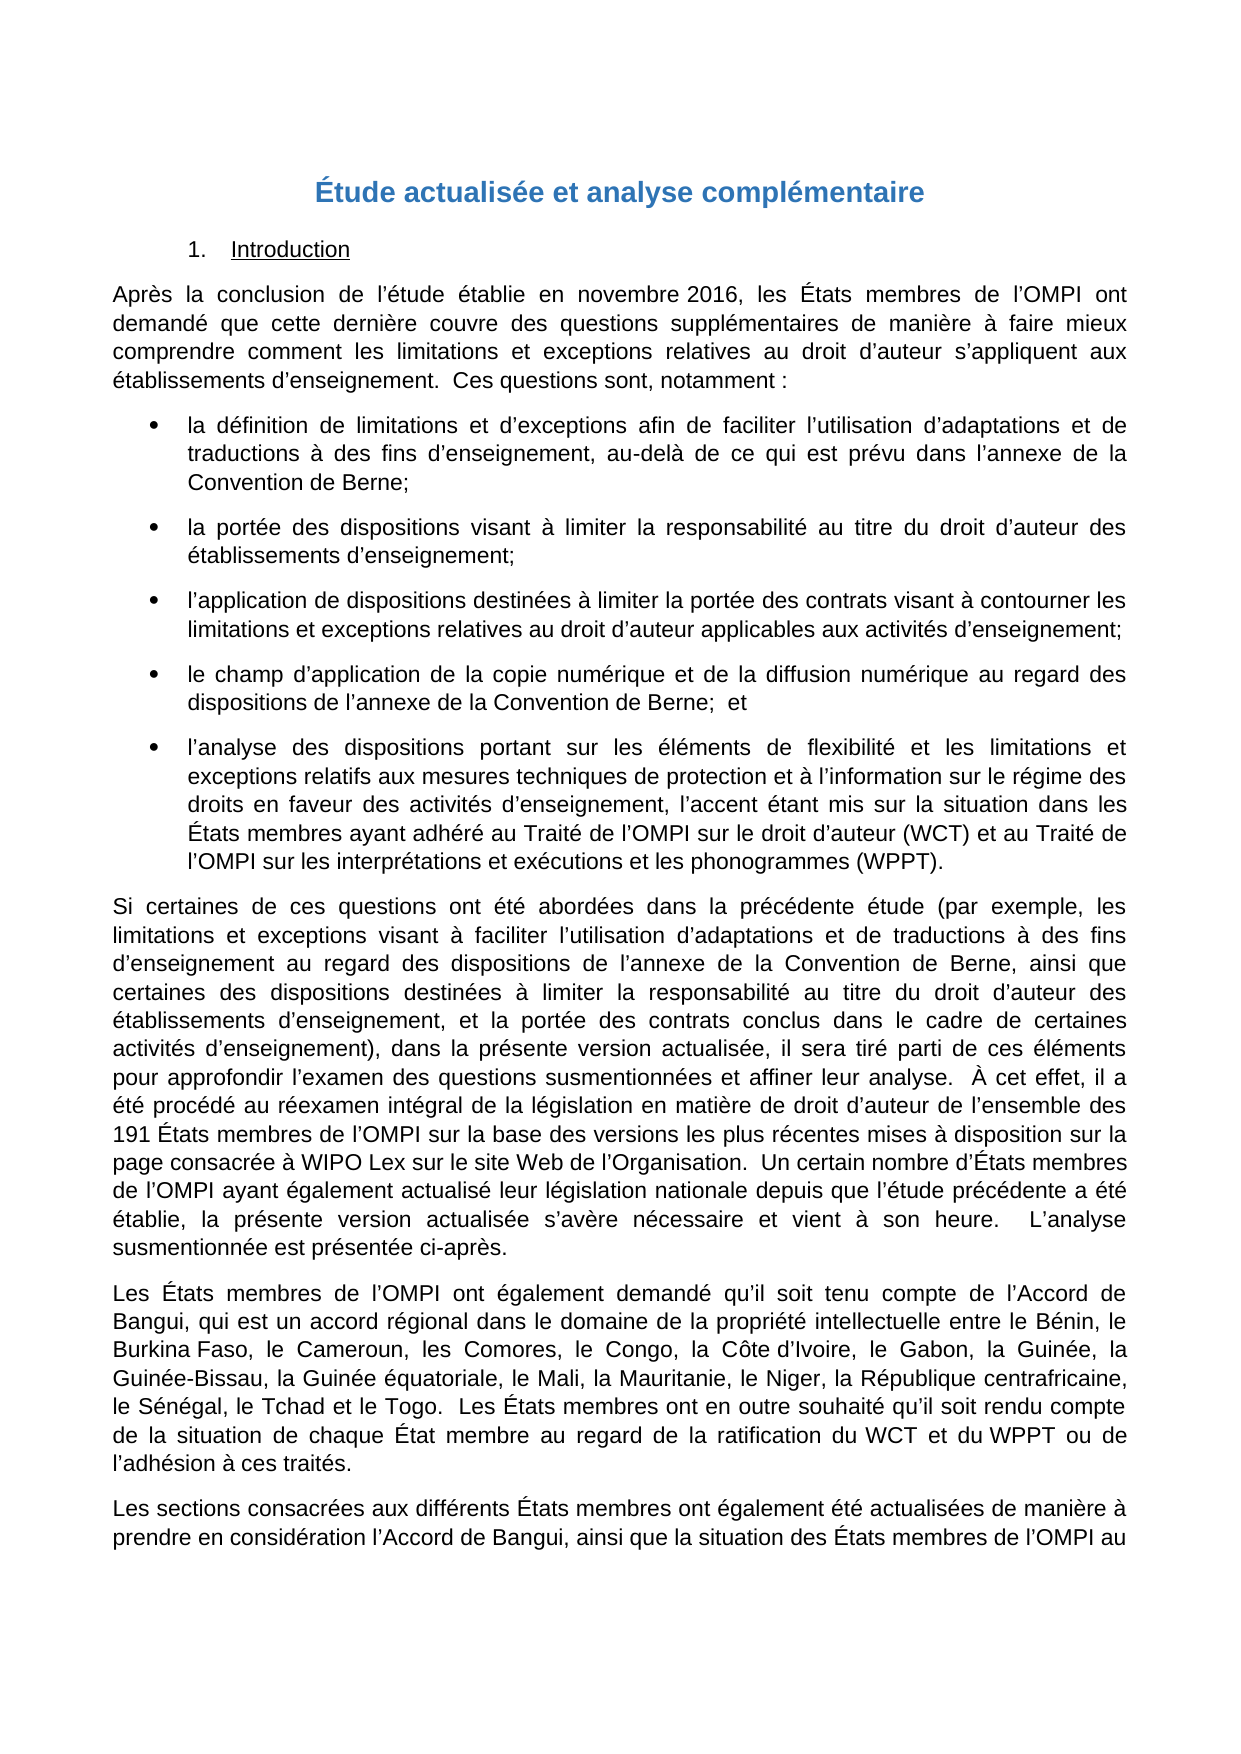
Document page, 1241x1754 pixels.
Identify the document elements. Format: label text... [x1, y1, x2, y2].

list le champ d’application de la copie numérique et de la diffusion numérique au regard des dispositions de l’annexe de la Convention de Berne; et [150, 661, 1128, 716]
text Les États membres de l’OMPI ont également demandé qu’il soit tenu compte de l’Accord de Bangui, qui est un accord régional dans le domaine de la propriété intellectuelle entre le Bénin, le Burkina Faso, le Cameroun, les Comores, le Congo, la Côte d’Ivoire, le Gabon, la Guinée, la Guinée-Bissau, la Guinée équatoriale, le Mali, la Mauritanie, le Niger, la République centrafricaine, le Sénégal, le Tchad et le Togo. Les États membres ont en outre souhaité qu’il soit rendu compte de la situation de chaque État membre au regard de la ratification du WCT et du WPPT ou de l’adhésion à ces traités. [112, 1279, 1128, 1476]
list la définition de limitations et d’exceptions afin de faciliter l’utilisation d’adaptations et de traductions à des fins d’enseignement, au-delà de ce qui est prévu dans l’annexe de la Convention de Berne; [150, 412, 1128, 495]
list l’application de dispositions destinées à limiter la portée des contrats visant à contourner les limitations et exceptions relatives au droit d’auteur applicables aux activités d’enseignement; [150, 587, 1128, 642]
list l’analyse des dispositions portant sur les éléments de flexibilité et les limitations et exceptions relatifs aux mesures techniques de protection et à l’information sur le régime des droits en faveur des activités d’enseignement, l’accent étant mis sur la situation dans les États membres ayant adhéré au Traité de l’OMPI sur le droit d’auteur (WCT) et au Traité de l’OMPI sur les interprétations et exécutions et les phonogrammes (WPPT). [150, 734, 1128, 874]
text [112, 1495, 1128, 1550]
list la portée des dispositions visant à limiter la responsabilité au titre du droit d’auteur des établissements d’enseignement; [150, 514, 1128, 568]
subtitle Introduction [187, 236, 1128, 262]
text Après la conclusion de l’étude établie en novembre 2016, les États membres de l’OMPI ont demandé que cette dernière couvre des questions supplémentaires de manière à faire mieux comprendre comment les limitations et exceptions relatives au droit d’auteur s’appliquent aux établissements d’enseignement. Ces questions sont, notamment : [112, 281, 1128, 393]
text Si certaines de ces questions ont été abordées dans la précédente étude (par exemple, les limitations et exceptions visant à faciliter l’utilisation d’adaptations et de traductions à des fins d’enseignement au regard des dispositions de l’annexe de la Convention de Berne, ainsi que certaines des dispositions destinées à limiter la responsabilité au titre du droit d’auteur des établissements d’enseignement, et la portée des contrats conclus dans le cadre de certaines activités d’enseignement), dans la présente version actualisée, il sera tiré parti de ces éléments pour approfondir l’examen des questions susmentionnées et affiner leur analyse. À cet effet, il a été procédé au réexamen intégral de la législation en matière de droit d’auteur de l’ensemble des 191 États membres de l’OMPI sur la base des versions les plus récentes mises à disposition sur la page consacrée à WIPO Lex sur le site Web de l’Organisation. Un certain nombre d’États membres de l’OMPI ayant également actualisé leur législation nationale depuis que l’étude précédente a été établie, la présente version actualisée s’avère nécessaire et vient à son heure. L’analyse susmentionnée est présentée ci-après. [112, 893, 1128, 1261]
subtitle Étude actualisée et analyse complémentaire [112, 175, 1128, 208]
